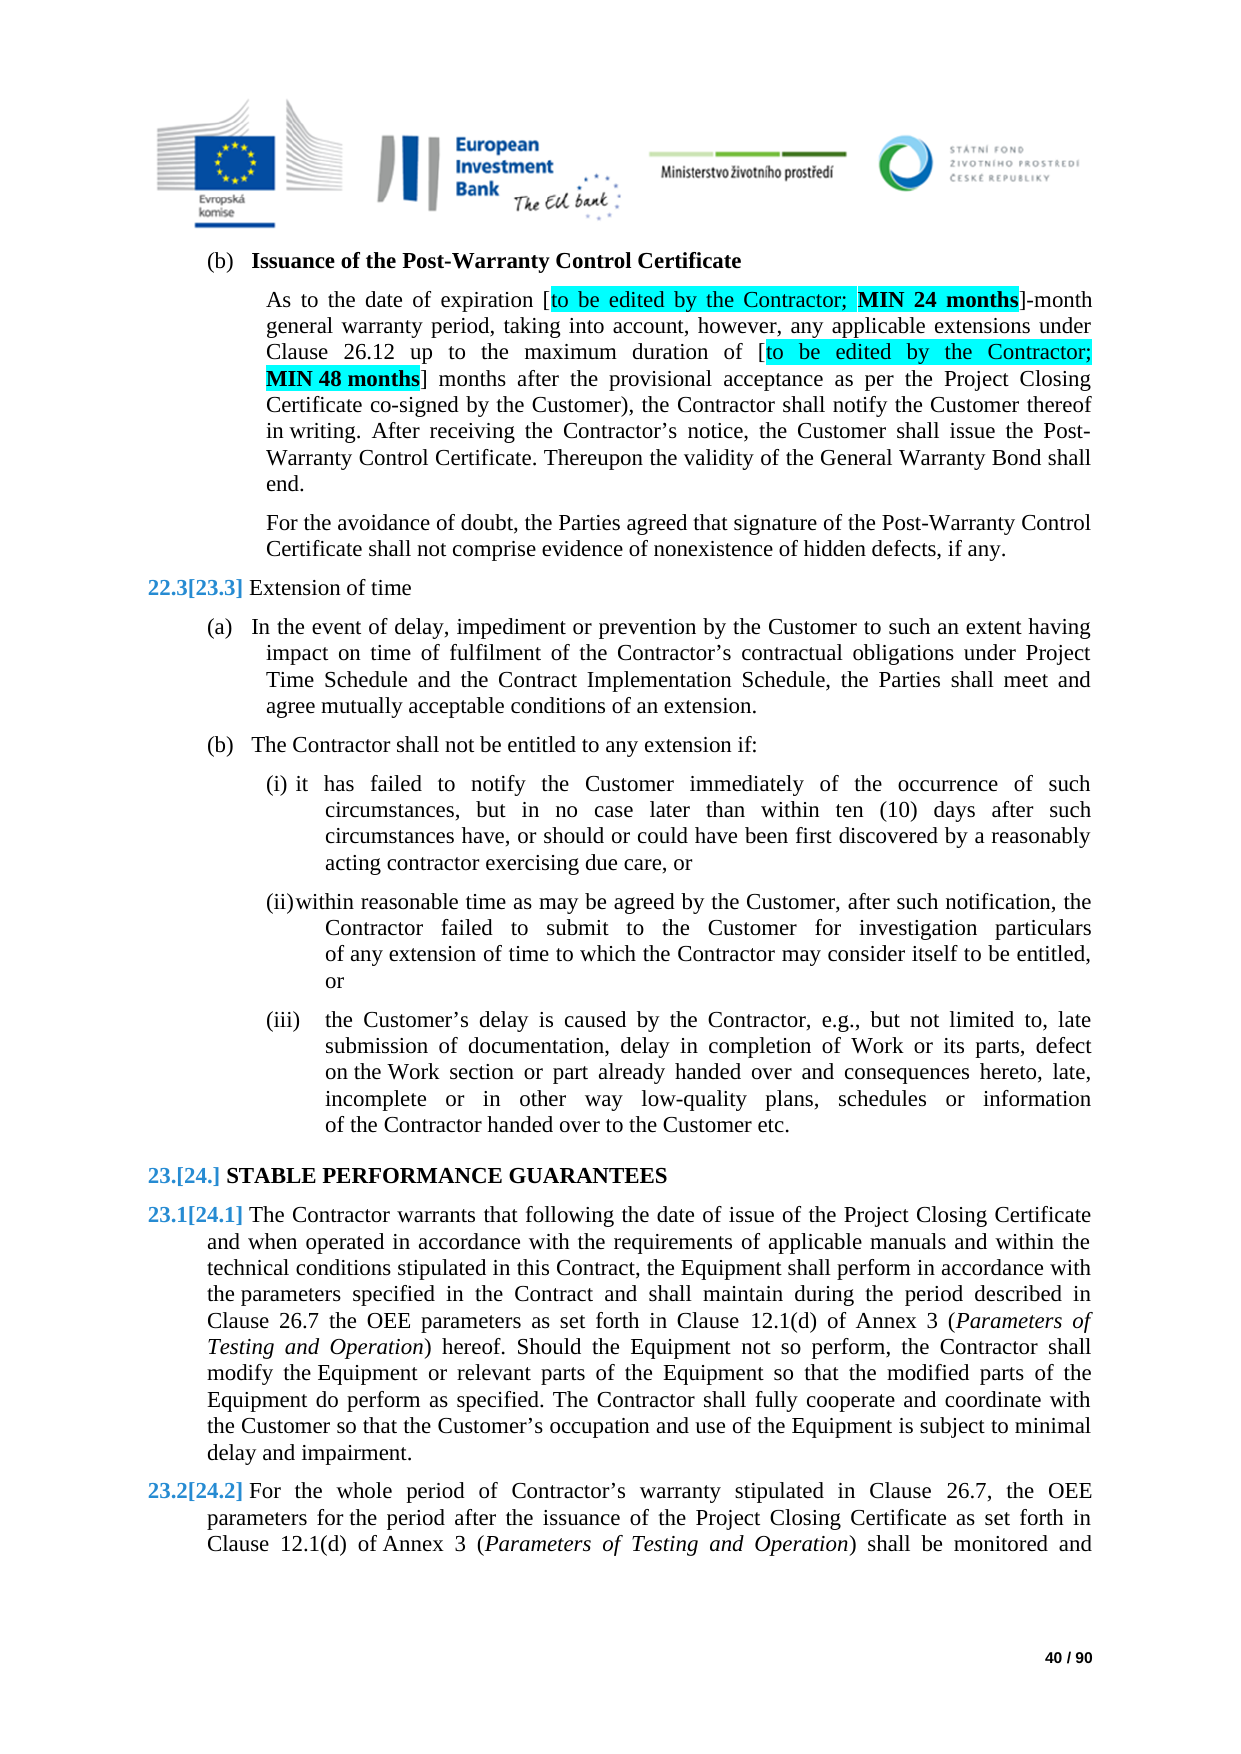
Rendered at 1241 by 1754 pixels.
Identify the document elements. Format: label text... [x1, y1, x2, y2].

text The Contractor shall not be entitled to any extension if: [207, 731, 1092, 757]
text As to the date of expiration [to be edited by the Contractor; MIN 24 months]-month general warranty period, taking into account, however, any applicable extensions under Clause 25.12 up to the maximum duration of [to be edited by the Contractor; MIN 48 months] months after the provisional acceptance as per the Project Closing Certificate co-signed by the Customer), the Contractor shall notify the Customer thereof in writing. After receiving the Contractor’s notice, the Customer shall issue the Post-Warranty Control Certificate. Thereupon the validity of the General Warranty Bond shall end. [266, 286, 1092, 497]
text within reasonable time as may be agreed by the Customer, after such notification, the Contractor failed to submit to the Customer for investigation particulars of any extension of time to which the Contractor may consider itself to be entitled, or [266, 888, 1092, 993]
text In the event of delay, impediment or prevention by the Customer to such an extent having impact on time of fulfilment of the Contractor’s contractual obligations under Project Time Schedule and the Contract Implementation Schedule, the Parties shall meet and agree mutually acceptable conditions of an extension. [207, 613, 1092, 718]
text STABLE PERFORMANCE GUARANTEES [148, 1162, 1092, 1189]
text the Customer’s delay is caused by the Contractor, e.g., but not limited to, late submission of documentation, delay in completion of Work or its parts, defect on the Work section or part already handed over and consequences hereto, late, incomplete or in other way low-quality plans, schedules or information of the Contractor handed over to the Customer etc. [266, 1006, 1092, 1137]
text The Contractor warrants that following the date of issue of the Project Closing Certificate and when operated in accordance with the requirements of applicable manuals and within the technical conditions stipulated in this Contract, the Equipment shall perform in accordance with the parameters specified in the Contract and shall maintain during the period described in Clause 25.7 the OEE parameters as set forth in Clause 5.1(d) of Annex 3 (Parameters of Testing and Operation) hereof. Should the Equipment not so perform, the Contractor shall modify the Equipment or relevant parts of the Equipment so that the modified parts of the Equipment do perform as specified. The Contractor shall fully cooperate and coordinate with the Customer so that the Customer’s occupation and use of the Equipment is subject to minimal delay and impairment. [148, 1201, 1092, 1465]
text Issuance of the Post-Warranty Control Certificate [207, 247, 1092, 273]
text For the avoidance of doubt, the Parties agreed that signature of the Post-Warranty Control Certificate shall not comprise evidence of nonexistence of hidden defects, if any. [266, 509, 1092, 562]
text it has failed to notify the Customer immediately of the occurrence of such circumstances, but in no case later than within ten (10) days after such circumstances have, or should or could have been first discovered by a reasonably acting contractor exercising due care, or [266, 770, 1092, 875]
picture [147, 87, 1093, 235]
text Extension of time [148, 574, 1092, 601]
